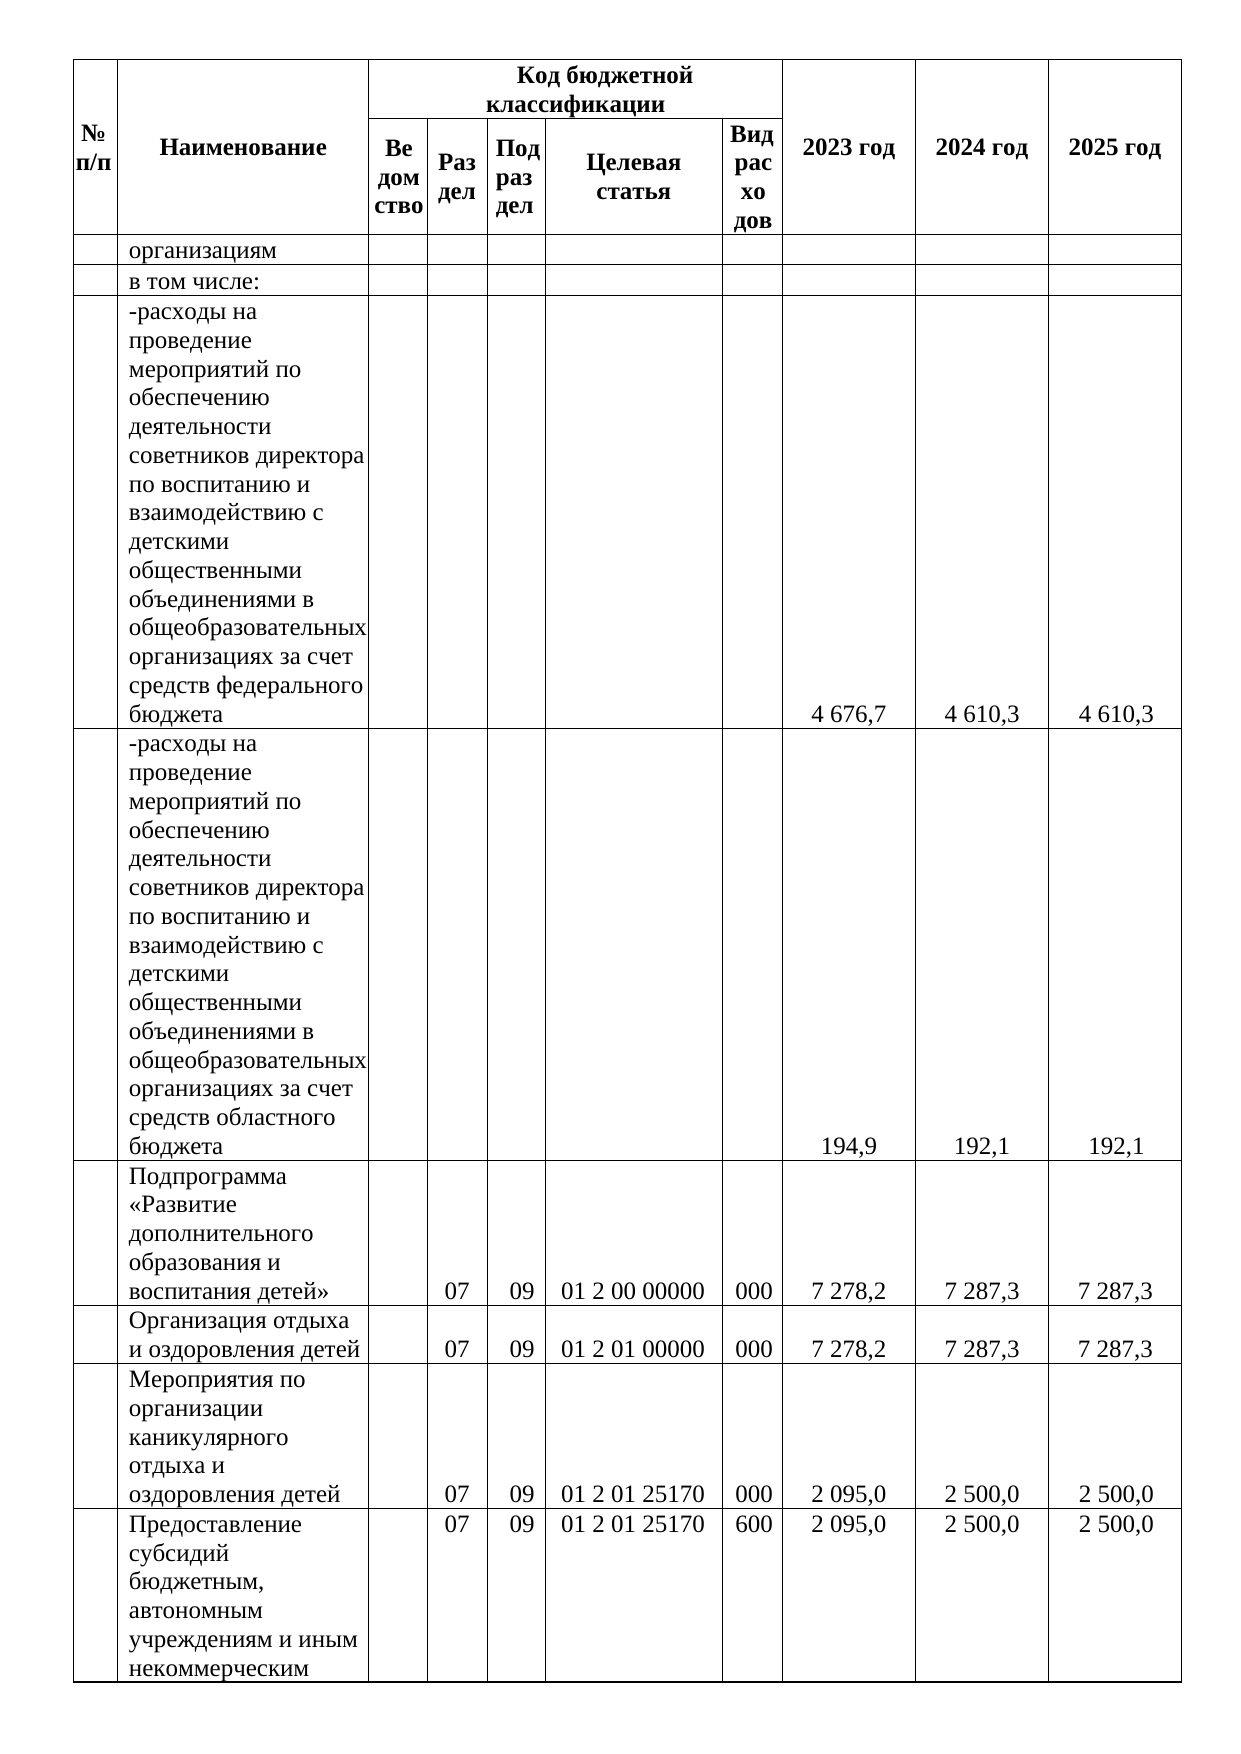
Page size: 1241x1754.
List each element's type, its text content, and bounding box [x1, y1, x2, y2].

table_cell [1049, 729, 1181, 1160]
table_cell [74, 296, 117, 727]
table_cell Раз дел [428, 119, 487, 234]
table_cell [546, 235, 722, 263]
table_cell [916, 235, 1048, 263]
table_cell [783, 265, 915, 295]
table_cell Ве дом ство [369, 119, 427, 234]
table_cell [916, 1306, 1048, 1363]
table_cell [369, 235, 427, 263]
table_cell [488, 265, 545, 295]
table_header Код бюджетной классификации [369, 60, 782, 118]
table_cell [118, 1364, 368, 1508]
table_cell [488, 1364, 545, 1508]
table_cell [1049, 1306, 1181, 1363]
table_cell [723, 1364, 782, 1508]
table_header Наименование [118, 60, 368, 234]
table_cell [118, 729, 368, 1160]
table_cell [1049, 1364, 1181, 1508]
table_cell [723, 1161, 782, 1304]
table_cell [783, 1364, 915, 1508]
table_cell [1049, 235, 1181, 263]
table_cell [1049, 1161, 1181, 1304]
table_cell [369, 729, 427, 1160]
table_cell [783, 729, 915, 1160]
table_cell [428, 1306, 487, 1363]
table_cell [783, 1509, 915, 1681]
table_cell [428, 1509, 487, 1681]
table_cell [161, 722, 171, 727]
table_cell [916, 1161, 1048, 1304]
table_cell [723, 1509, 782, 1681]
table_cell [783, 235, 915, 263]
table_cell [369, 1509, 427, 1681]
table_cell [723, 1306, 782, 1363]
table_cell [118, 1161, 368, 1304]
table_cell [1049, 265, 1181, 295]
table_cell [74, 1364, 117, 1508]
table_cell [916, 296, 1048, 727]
table_header 2024 год [916, 60, 1048, 234]
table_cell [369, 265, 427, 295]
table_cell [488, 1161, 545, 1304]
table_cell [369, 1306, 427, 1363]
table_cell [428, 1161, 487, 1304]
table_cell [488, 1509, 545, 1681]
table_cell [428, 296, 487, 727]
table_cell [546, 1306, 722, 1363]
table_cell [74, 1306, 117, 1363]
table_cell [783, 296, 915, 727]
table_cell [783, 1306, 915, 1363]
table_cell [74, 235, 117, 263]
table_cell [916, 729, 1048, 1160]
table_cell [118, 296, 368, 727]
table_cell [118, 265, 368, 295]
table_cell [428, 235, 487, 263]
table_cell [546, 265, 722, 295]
table_header 2025 год [1049, 60, 1181, 234]
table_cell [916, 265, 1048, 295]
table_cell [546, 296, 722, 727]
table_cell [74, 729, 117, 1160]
table_header 2023 год [783, 60, 915, 234]
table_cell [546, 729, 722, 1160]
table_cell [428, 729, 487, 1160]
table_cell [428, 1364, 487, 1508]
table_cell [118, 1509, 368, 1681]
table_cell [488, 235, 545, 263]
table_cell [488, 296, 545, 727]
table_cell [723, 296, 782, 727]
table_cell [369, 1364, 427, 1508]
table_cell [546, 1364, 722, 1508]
table_cell Под раз дел [488, 119, 545, 234]
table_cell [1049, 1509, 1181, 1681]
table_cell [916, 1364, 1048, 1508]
table_header № п/п [74, 60, 117, 234]
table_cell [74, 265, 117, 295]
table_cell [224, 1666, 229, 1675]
table_cell Целевая статья [546, 119, 722, 234]
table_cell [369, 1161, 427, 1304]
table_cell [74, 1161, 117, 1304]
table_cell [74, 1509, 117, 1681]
table_cell Вид рас хо дов [723, 119, 782, 234]
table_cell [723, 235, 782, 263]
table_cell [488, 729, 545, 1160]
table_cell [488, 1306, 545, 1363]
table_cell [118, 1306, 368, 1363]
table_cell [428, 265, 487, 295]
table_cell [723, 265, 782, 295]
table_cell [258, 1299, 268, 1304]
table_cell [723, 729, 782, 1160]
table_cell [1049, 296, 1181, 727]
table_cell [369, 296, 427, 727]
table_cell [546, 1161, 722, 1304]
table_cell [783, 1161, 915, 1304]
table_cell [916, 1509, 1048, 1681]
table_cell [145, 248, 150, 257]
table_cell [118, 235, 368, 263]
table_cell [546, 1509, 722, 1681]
